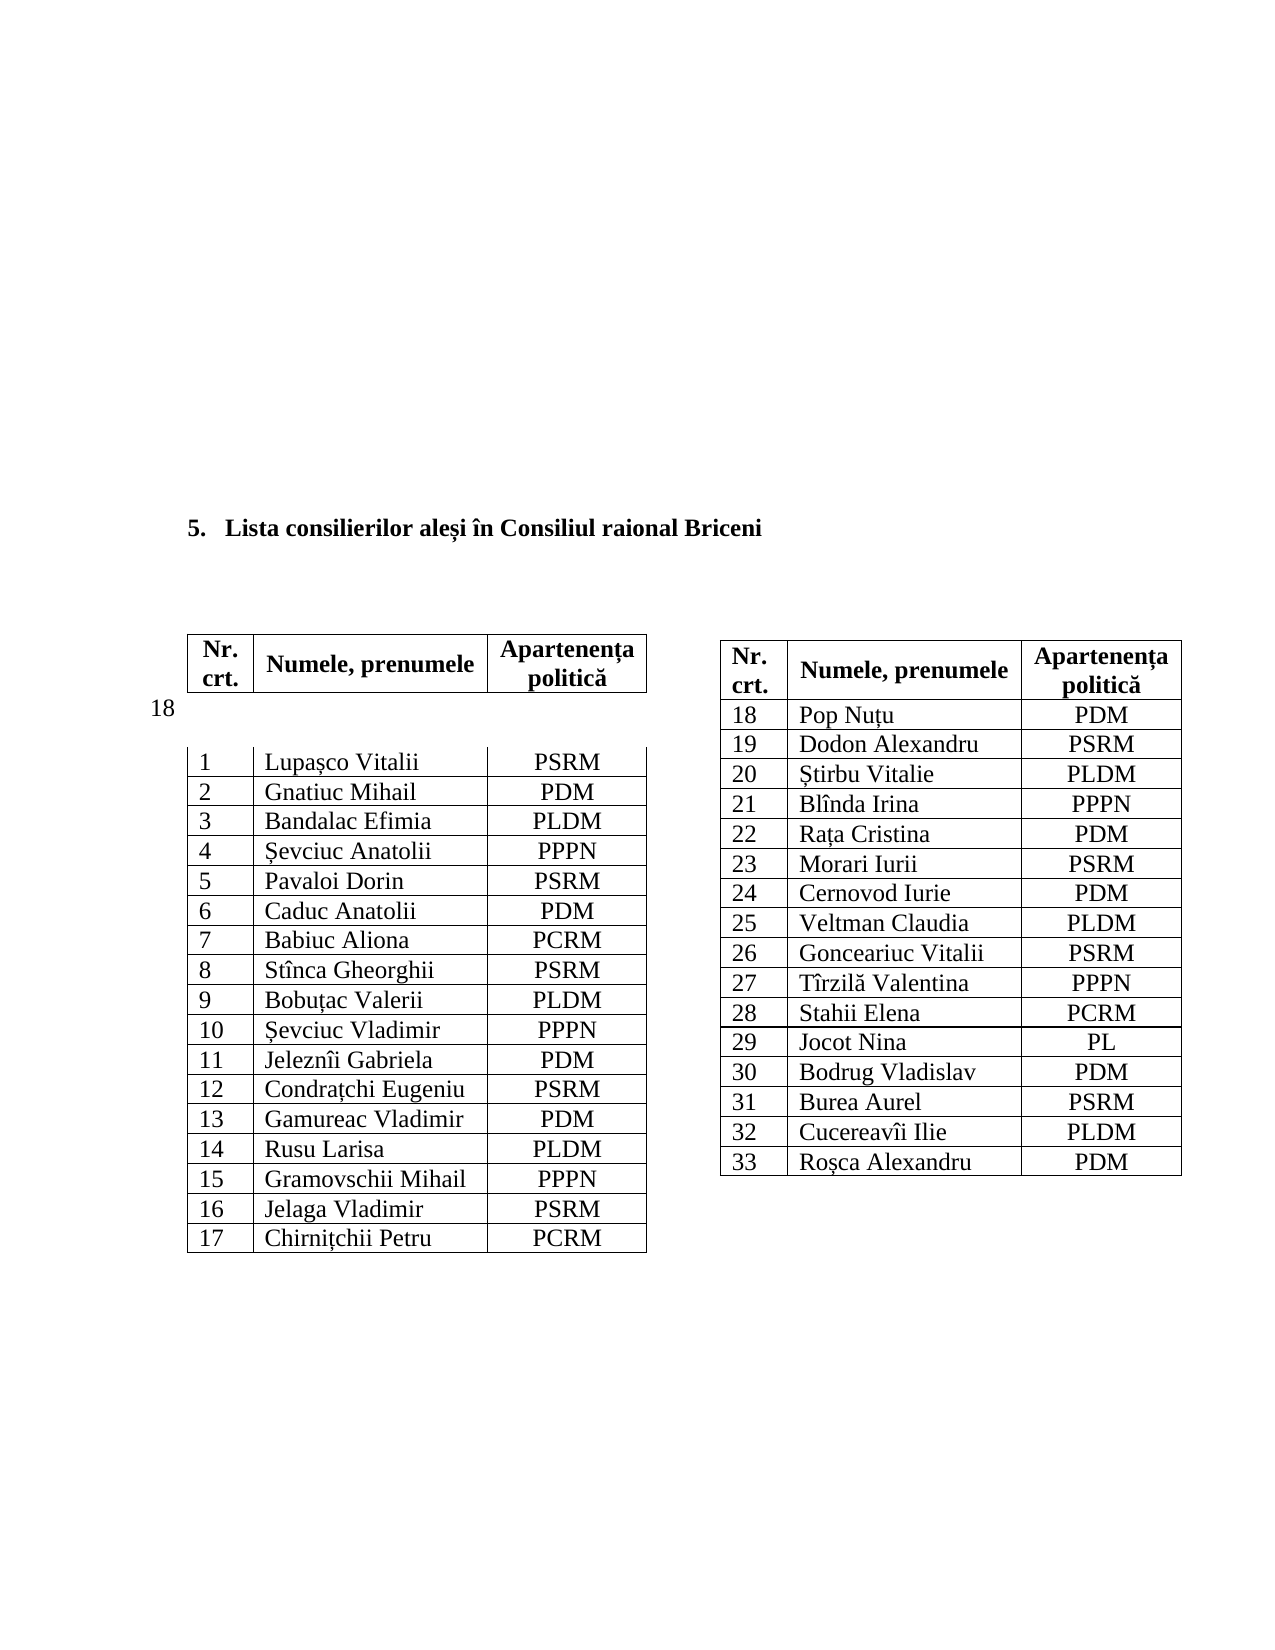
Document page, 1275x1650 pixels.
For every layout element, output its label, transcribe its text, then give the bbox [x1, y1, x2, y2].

table_cell PCRM [488, 926, 646, 954]
table_cell [721, 730, 787, 758]
table_cell [721, 1117, 787, 1146]
table_cell Caduc Anatolii [254, 896, 487, 924]
table_cell [721, 1057, 787, 1086]
table_cell PLDM [1022, 759, 1181, 788]
table_cell Pavaloi Dorin [254, 866, 487, 895]
table_cell [188, 1015, 253, 1044]
table_header Numele, prenumele [788, 641, 1021, 699]
table_cell PPPN [488, 836, 646, 865]
table_cell Știrbu Vitalie [788, 759, 1021, 788]
table_cell Morari Iurii [788, 849, 1021, 877]
table_header Numele, prenumele [254, 635, 487, 692]
table_cell [721, 819, 787, 848]
table_cell [188, 1224, 253, 1252]
table_cell PSRM [488, 955, 646, 984]
table_cell [721, 789, 787, 818]
table_cell PCRM [1022, 998, 1181, 1026]
table_cell Jocot Nina [788, 1028, 1021, 1056]
table_cell [721, 1147, 787, 1175]
table_cell Burea Aurel [788, 1087, 1021, 1116]
table_cell PLDM [1022, 1117, 1181, 1146]
table_cell Bandalac Efimia [254, 806, 487, 835]
table_cell PSRM [488, 1194, 646, 1222]
table_cell PPPN [1022, 968, 1181, 997]
table_cell Jelaga Vladimir [254, 1194, 487, 1222]
table_cell PLDM [488, 985, 646, 1014]
table_header Nr. crt. [721, 641, 787, 699]
table_cell PPPN [1022, 789, 1181, 818]
table_cell [721, 1087, 787, 1116]
table_cell PDM [488, 1045, 646, 1073]
table_cell [188, 955, 253, 984]
table_cell Șevciuc Anatolii [254, 836, 487, 865]
table_cell [721, 998, 787, 1026]
table_cell Stînca Gheorghii [254, 955, 487, 984]
table_cell [721, 700, 787, 728]
table_cell Șevciuc Vladimir [254, 1015, 487, 1044]
table_cell [188, 1164, 253, 1193]
table_cell Cucereavîi Ilie [788, 1117, 1021, 1146]
table_header Nr. crt. [188, 635, 253, 692]
table_header PSRM [488, 747, 646, 776]
table_cell PDM [488, 896, 646, 924]
table_cell [721, 938, 787, 967]
table_cell Dodon Alexandru [788, 730, 1021, 758]
table_cell PLDM [1022, 908, 1181, 937]
table_cell [721, 908, 787, 937]
table_cell PPPN [488, 1164, 646, 1193]
table_cell PSRM [488, 866, 646, 895]
table_cell Cernovod Iurie [788, 879, 1021, 907]
table_cell Veltman Claudia [788, 908, 1021, 937]
table_cell [188, 866, 253, 895]
table_cell PDM [1022, 700, 1181, 728]
table_cell [188, 985, 253, 1014]
table_cell Bobuțac Valerii [254, 985, 487, 1014]
table_cell PDM [1022, 879, 1181, 907]
table_cell PSRM [1022, 849, 1181, 877]
table_cell Gamureac Vladimir [254, 1104, 487, 1133]
list Lista consilierilor aleși în Consiliul raional Briceni [187, 513, 1125, 542]
table_cell PDM [1022, 819, 1181, 848]
table_cell PLDM [488, 1134, 646, 1163]
table_cell PPPN [488, 1015, 646, 1044]
table_cell PL [1022, 1028, 1181, 1056]
table_cell [188, 1045, 253, 1073]
table_cell Blînda Irina [788, 789, 1021, 818]
table_cell Roșca Alexandru [788, 1147, 1021, 1175]
table_cell Pop Nuțu [788, 700, 1021, 728]
table_cell [188, 1194, 253, 1222]
table_cell [721, 849, 787, 877]
table_cell PSRM [1022, 730, 1181, 758]
table_cell Babiuc Aliona [254, 926, 487, 954]
table_cell [188, 1104, 253, 1133]
table_cell Gramovschii Mihail [254, 1164, 487, 1193]
table_cell Chirnițchii Petru [254, 1224, 487, 1252]
table_cell PDM [1022, 1147, 1181, 1175]
table_cell Condrațchi Eugeniu [254, 1075, 487, 1103]
table_cell PLDM [488, 806, 646, 835]
table_cell [721, 968, 787, 997]
table_cell [188, 926, 253, 954]
table_cell [721, 879, 787, 907]
table_cell Tîrzilă Valentina [788, 968, 1021, 997]
table_cell Gnatiuc Mihail [254, 777, 487, 805]
table_cell PSRM [1022, 938, 1181, 967]
table_cell Stahii Elena [788, 998, 1021, 1026]
table_cell PSRM [1022, 1087, 1181, 1116]
table_cell [188, 836, 253, 865]
table_cell Bodrug Vladislav [788, 1057, 1021, 1086]
table_cell PDM [1022, 1057, 1181, 1086]
table_cell [188, 806, 253, 835]
table_header [188, 747, 253, 776]
table_cell [721, 1028, 787, 1056]
table_header Lupașco Vitalii [254, 747, 487, 776]
table_cell Gonceariuc Vitalii [788, 938, 1021, 967]
table_cell Rusu Larisa [254, 1134, 487, 1163]
table_cell [188, 1134, 253, 1163]
table_cell [188, 1075, 253, 1103]
table_cell PSRM [488, 1075, 646, 1103]
table_cell PDM [488, 777, 646, 805]
table_header Apartenența politică [488, 635, 646, 692]
table_cell [188, 896, 253, 924]
table_cell PCRM [488, 1224, 646, 1252]
table_header Apartenența politică [1022, 641, 1181, 699]
table_cell Rața Cristina [788, 819, 1021, 848]
table_cell [188, 777, 253, 805]
table_cell PDM [488, 1104, 646, 1133]
table_cell Jeleznîi Gabriela [254, 1045, 487, 1073]
table_cell [721, 759, 787, 788]
